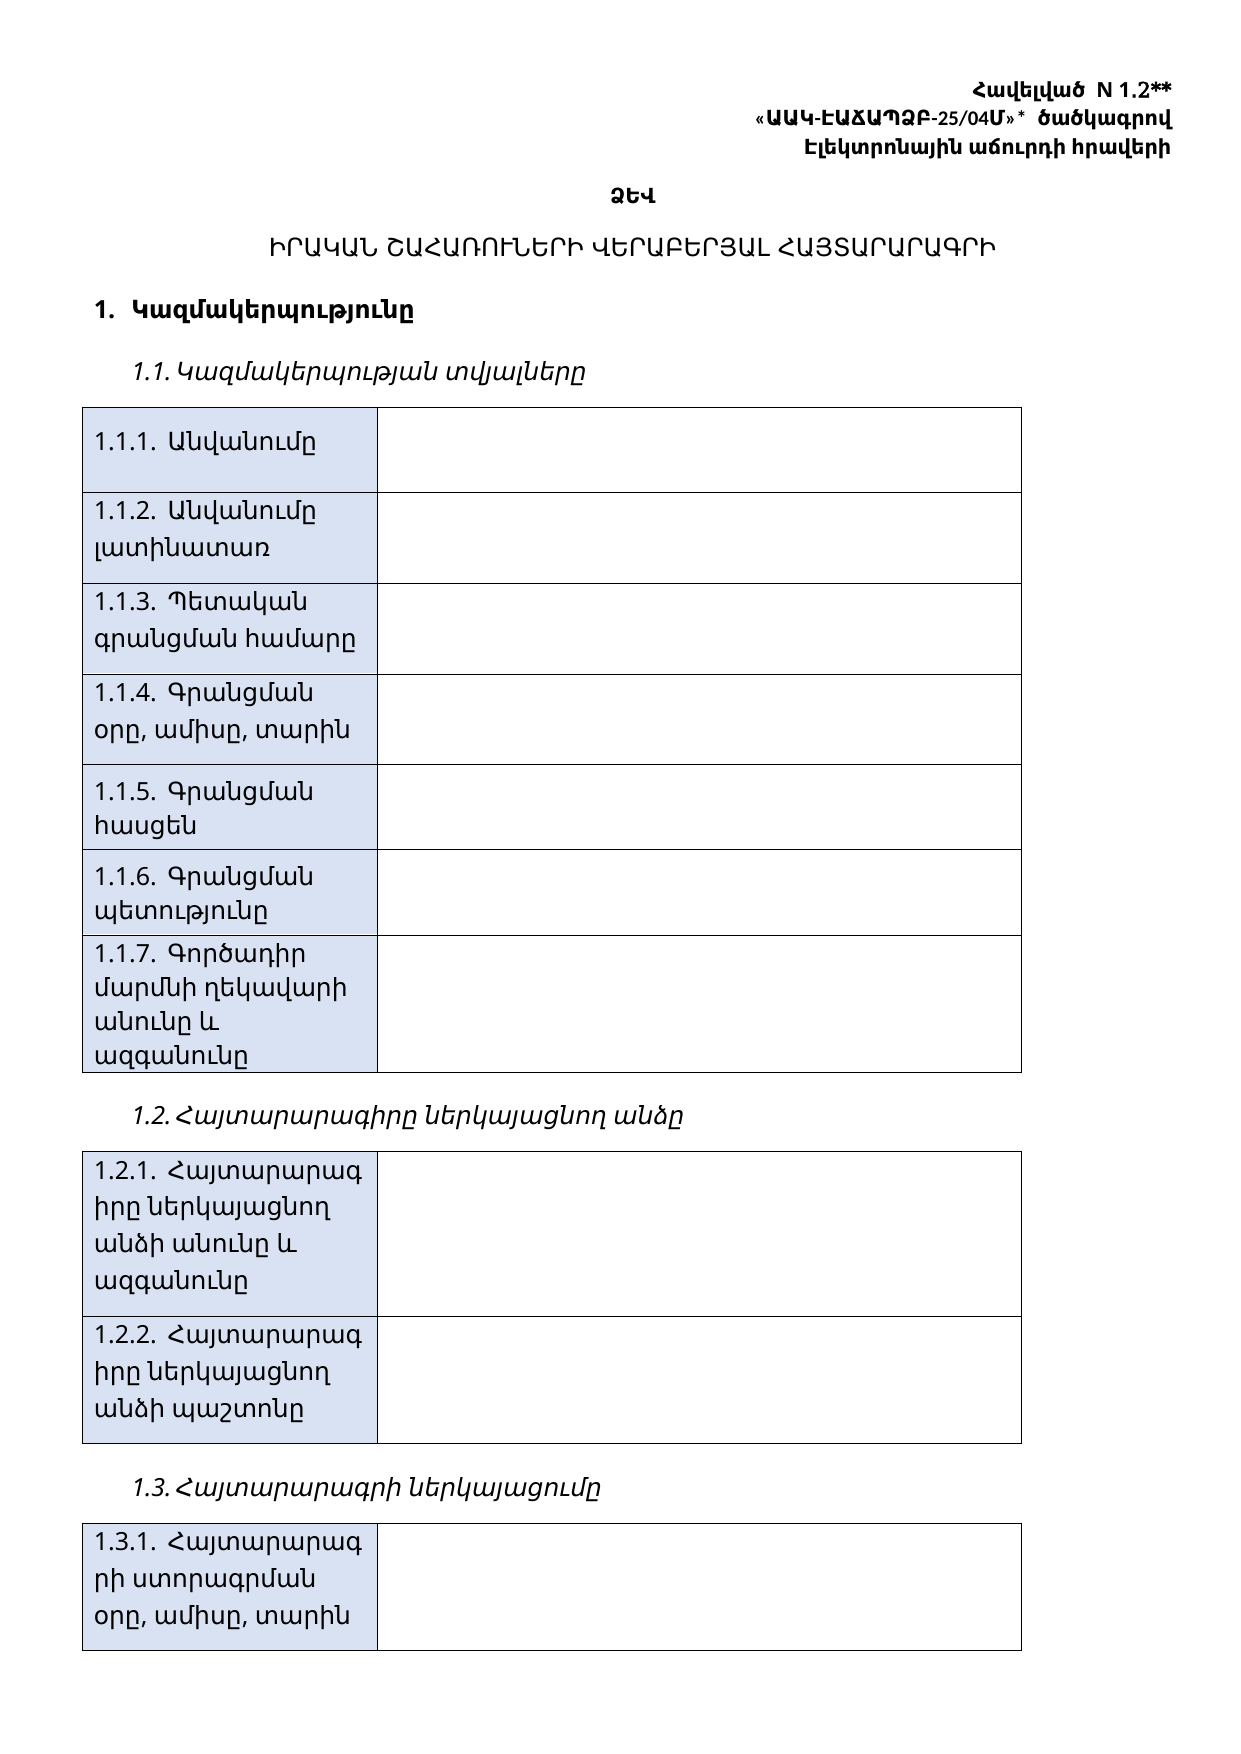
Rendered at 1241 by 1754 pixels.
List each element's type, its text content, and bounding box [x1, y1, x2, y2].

text Էլեկտրոնային աճուրդի հրավերի [94, 132, 1171, 160]
table_cell Գրանցման օրը, ամիսը, տարին [83, 675, 377, 764]
table_cell [378, 850, 1021, 934]
list Կազմակերպության տվյալները [131, 353, 1171, 387]
table_header Հայտարարագիրը ներկայացնող անձի անունը և ազգանունը [83, 1152, 377, 1316]
table_cell Գրանցման պետությունը [83, 850, 377, 934]
list Հայտարարագրի ներկայացումը [131, 1469, 1171, 1503]
table_cell [378, 584, 1021, 673]
table_cell Անվանումը լատինատառ [83, 493, 377, 583]
table_header [378, 1524, 1021, 1650]
table_header Անվանումը [83, 408, 377, 492]
table_cell [378, 936, 1021, 1072]
table_cell [378, 493, 1021, 583]
table_cell Հայտարարագիրը ներկայացնող անձի պաշտոնը [83, 1317, 377, 1443]
table_header [378, 1152, 1021, 1316]
table_header [378, 408, 1021, 492]
table_cell [378, 765, 1021, 849]
text ՁԵՎ [94, 184, 1171, 209]
table_cell Գրանցման հասցեն [83, 765, 377, 849]
text Հավելված N 1․2** [94, 75, 1171, 103]
list Կազմակերպությունը [94, 291, 1171, 326]
text «ԱԱԿ-ԷԱՃԱՊՁԲ-25/04Մ»* ծածկագրով [94, 103, 1171, 132]
table_cell [378, 1317, 1021, 1443]
table_header Հայտարարագրի ստորագրման օրը, ամիսը, տարին [83, 1524, 377, 1650]
text ԻՐԱԿԱՆ ՇԱՀԱՌՈՒՆԵՐԻ ՎԵՐԱԲԵՐՅԱԼ ՀԱՅՏԱՐԱՐԱԳՐԻ [94, 233, 1171, 262]
list Հայտարարագիրը ներկայացնող անձը [131, 1098, 1171, 1132]
table_cell Պետական գրանցման համարը [83, 584, 377, 673]
table_cell [378, 675, 1021, 764]
table_cell Գործադիր մարմնի ղեկավարի անունը և ազգանունը [83, 936, 377, 1072]
